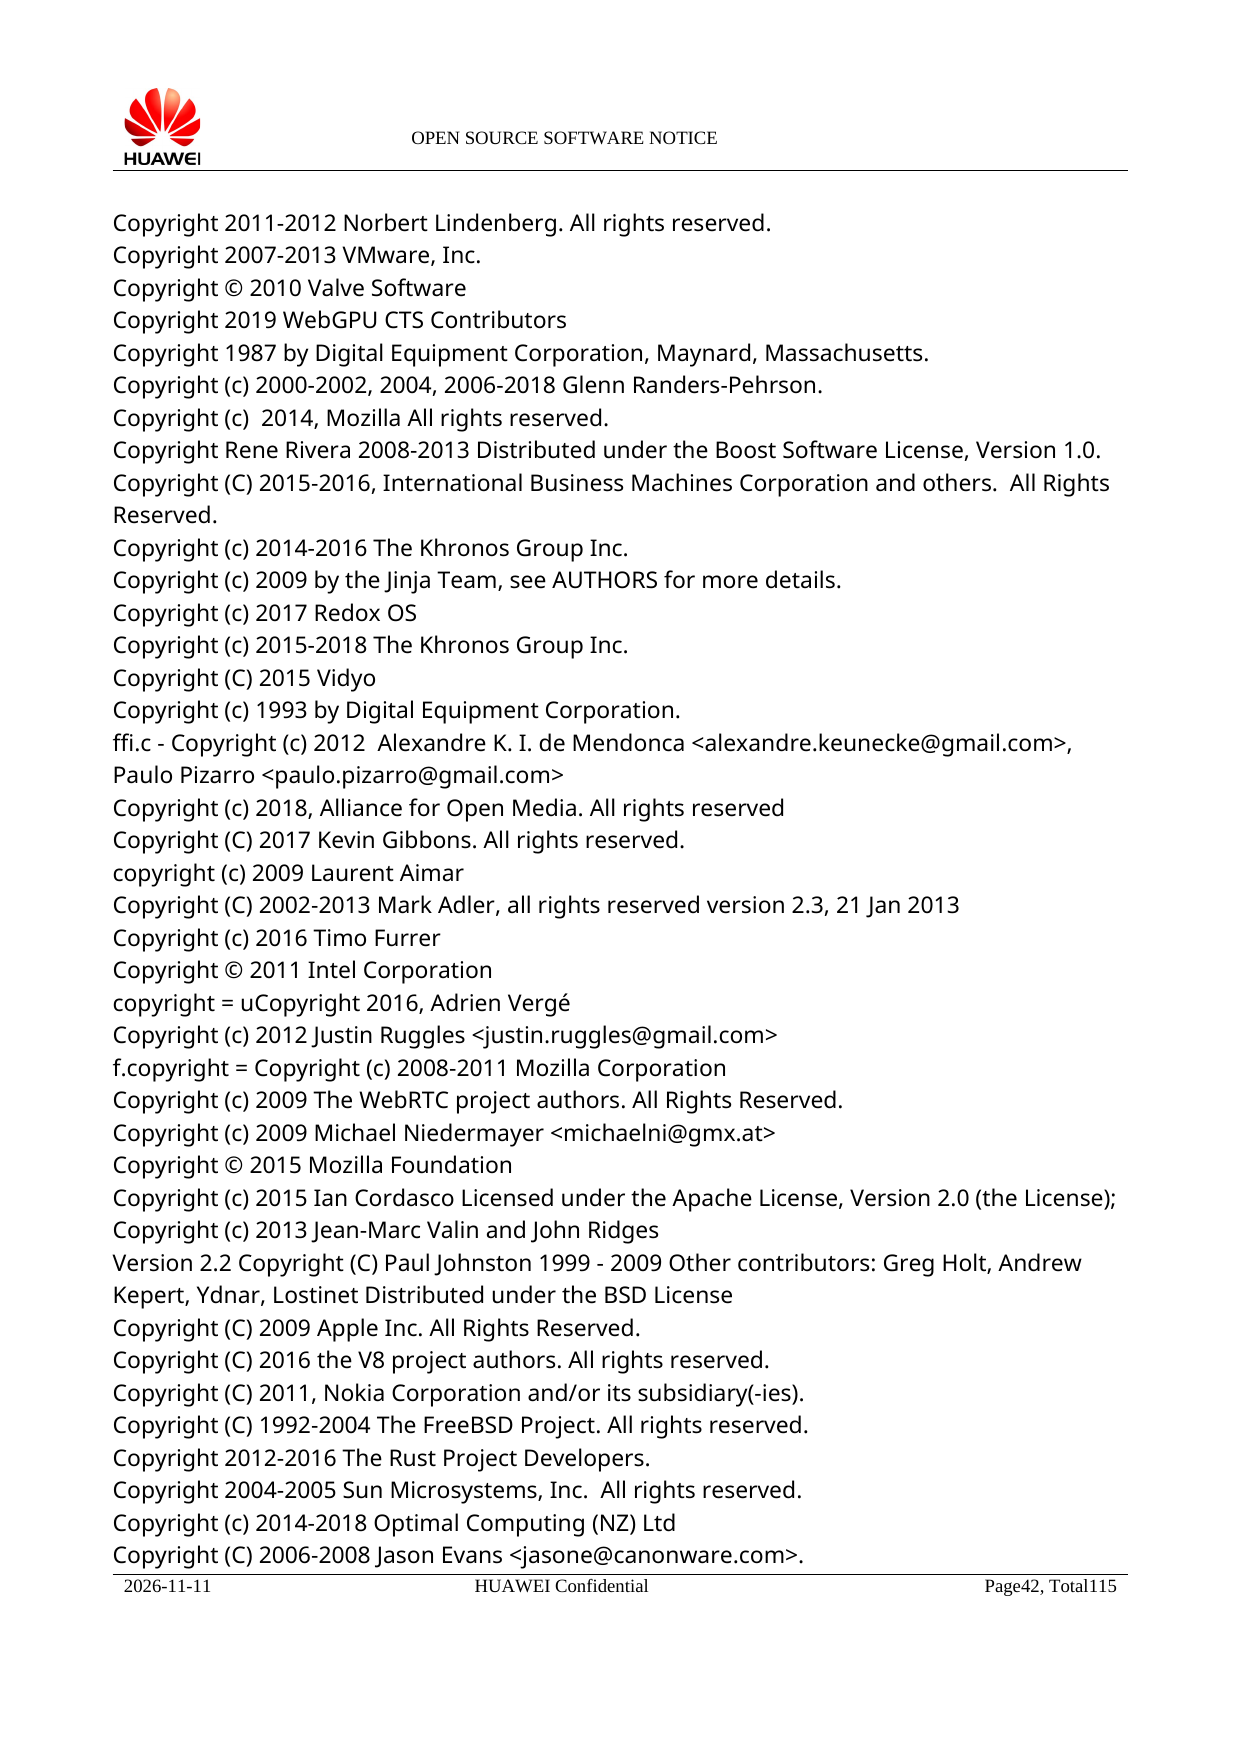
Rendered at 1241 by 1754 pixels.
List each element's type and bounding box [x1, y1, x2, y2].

picture [124, 88, 201, 165]
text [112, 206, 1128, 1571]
